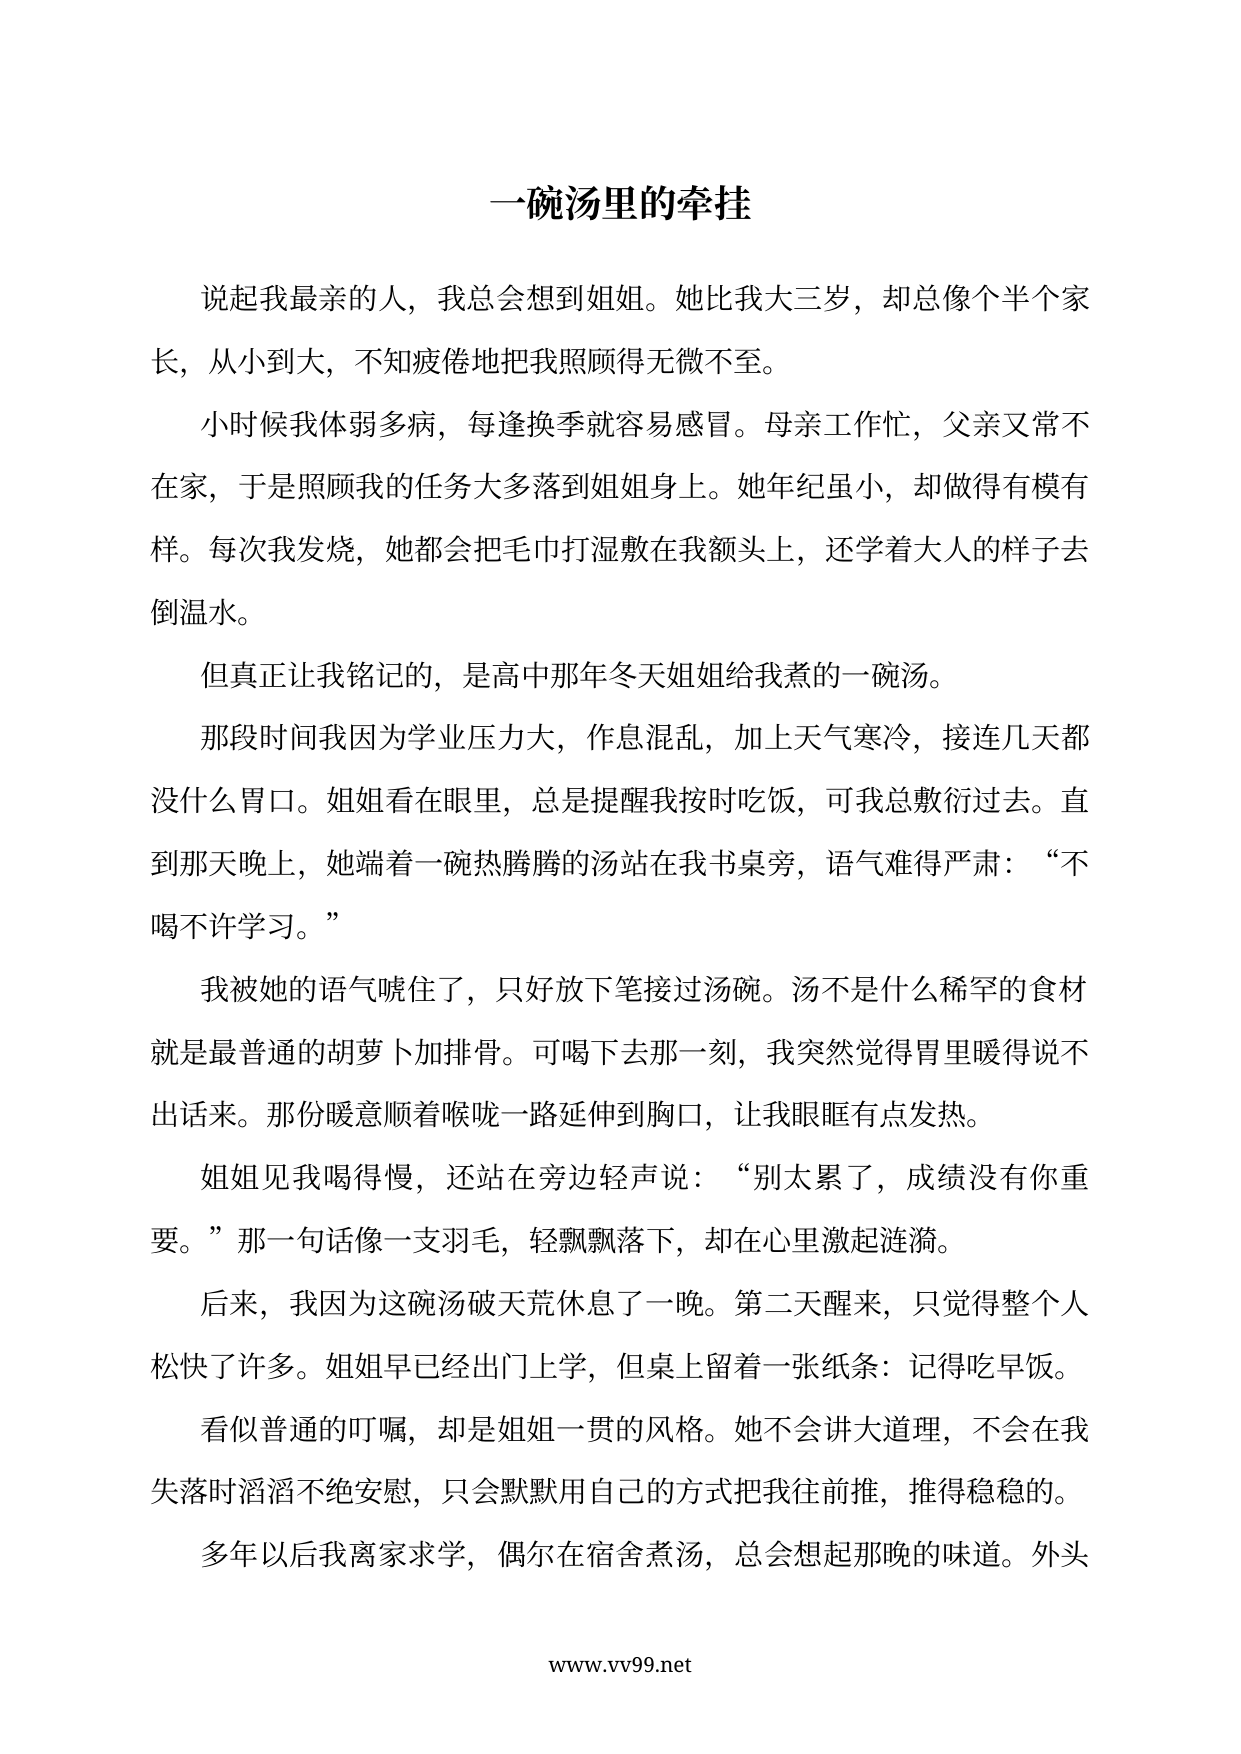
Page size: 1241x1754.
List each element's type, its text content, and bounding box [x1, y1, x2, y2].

text 姐姐见我喝得慢，还站在旁边轻声说：“别太累了，成绩没有你重要。”那一句话像一支羽毛，轻飘飘落下，却在心里激起涟漪。 [150, 1155, 1090, 1260]
text 看似普通的叮嘱，却是姐姐一贯的风格。她不会讲大道理，不会在我失落时滔滔不绝安慰，只会默默用自己的方式把我往前推，推得稳稳的。 [150, 1406, 1090, 1511]
text 后来，我因为这碗汤破天荒休息了一晚。第二天醒来，只觉得整个人松快了许多。姐姐早已经出门上学，但桌上留着一张纸条：记得吃早饭。 [150, 1281, 1090, 1385]
text 说起我最亲的人，我总会想到姐姐。她比我大三岁，却总像个半个家长，从小到大，不知疲倦地把我照顾得无微不至。 [150, 276, 1090, 380]
text 我被她的语气唬住了，只好放下笔接过汤碗。汤不是什么稀罕的食材，就是最普通的胡萝卜加排骨。可喝下去那一刻，我突然觉得胃里暖得说不出话来。那份暖意顺着喉咙一路延伸到胸口，让我眼眶有点发热。 [150, 967, 1090, 1134]
subtitle 一碗汤里的牵挂 [150, 174, 1090, 228]
text 那段时间我因为学业压力大，作息混乱，加上天气寒冷，接连几天都没什么胃口。姐姐看在眼里，总是提醒我按时吃饭，可我总敷衍过去。直到那天晚上，她端着一碗热腾腾的汤站在我书桌旁，语气难得严肃：“不喝不许学习。” [150, 715, 1090, 946]
text 小时候我体弱多病，每逢换季就容易感冒。母亲工作忙，父亲又常不在家，于是照顾我的任务大多落到姐姐身上。她年纪虽小，却做得有模有样。每次我发烧，她都会把毛巾打湿敷在我额头上，还学着大人的样子去倒温水。 [150, 401, 1090, 632]
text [150, 1532, 1090, 1574]
text 但真正让我铭记的，是高中那年冬天姐姐给我煮的一碗汤。 [150, 653, 1090, 694]
